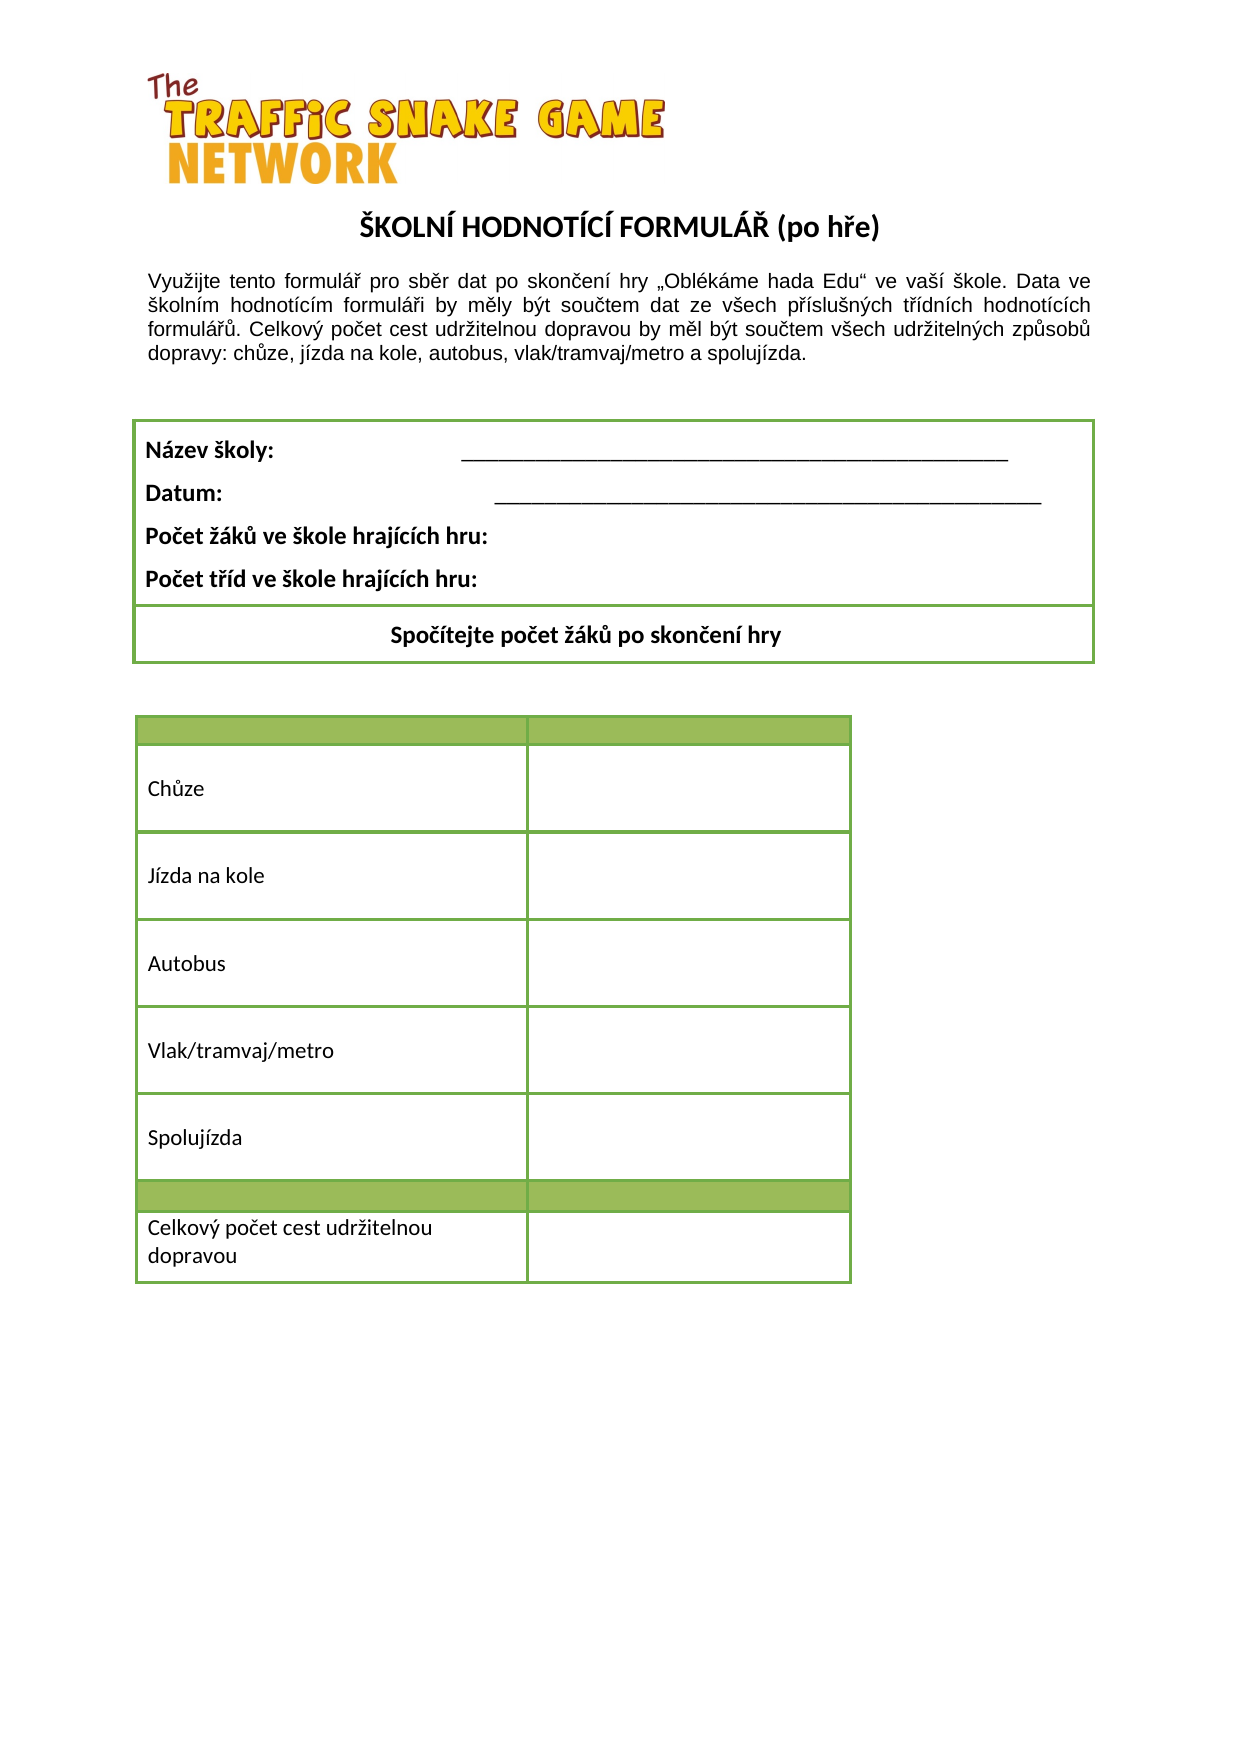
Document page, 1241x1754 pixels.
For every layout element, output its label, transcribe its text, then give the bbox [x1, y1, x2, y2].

table_header [529, 718, 849, 743]
table_cell [138, 1182, 526, 1210]
table_cell [529, 834, 849, 917]
table_cell Autobus [138, 921, 526, 1005]
table_cell [529, 921, 849, 1005]
table_header [138, 718, 526, 743]
table_cell Jízda na kole [138, 834, 526, 917]
table_cell [529, 1182, 849, 1210]
picture [147, 73, 665, 184]
table_cell [529, 746, 849, 830]
text Využijte tento formulář pro sběr dat po skončení hry „Oblékáme hada Edu“ ve vaší škole. Data ve školním hodnotícím formuláři by měly být součtem dat ze všech příslušných třídních hodnotících formulářů. Celkový počet cest udržitelnou dopravou by měl být součtem všech udržitelných způsobů dopravy: chůze, jízda na kole, autobus, vlak/tramvaj/metro a spolujízda. [148, 269, 1093, 365]
table_cell Chůze [138, 746, 526, 830]
table_cell Vlak/tramvaj/metro [138, 1008, 526, 1092]
table_cell Spočítejte počet žáků po skončení hry [136, 607, 1092, 661]
table_cell Spolujízda [138, 1095, 526, 1179]
table_cell Celkový počet cest udržitelnou dopravou [138, 1213, 526, 1281]
table_cell [529, 1095, 849, 1179]
table_cell [529, 1008, 849, 1092]
table_header Název školy: ____________________________________________ Datum: ____________________________________________ Počet žáků ve škole hrajících hru: Počet tříd ve škole hrajících hru: [136, 422, 1092, 604]
text ŠKOLNÍ HODNOTÍCÍ FORMULÁŘ (po hře) [148, 207, 1093, 245]
table_cell [529, 1213, 849, 1281]
